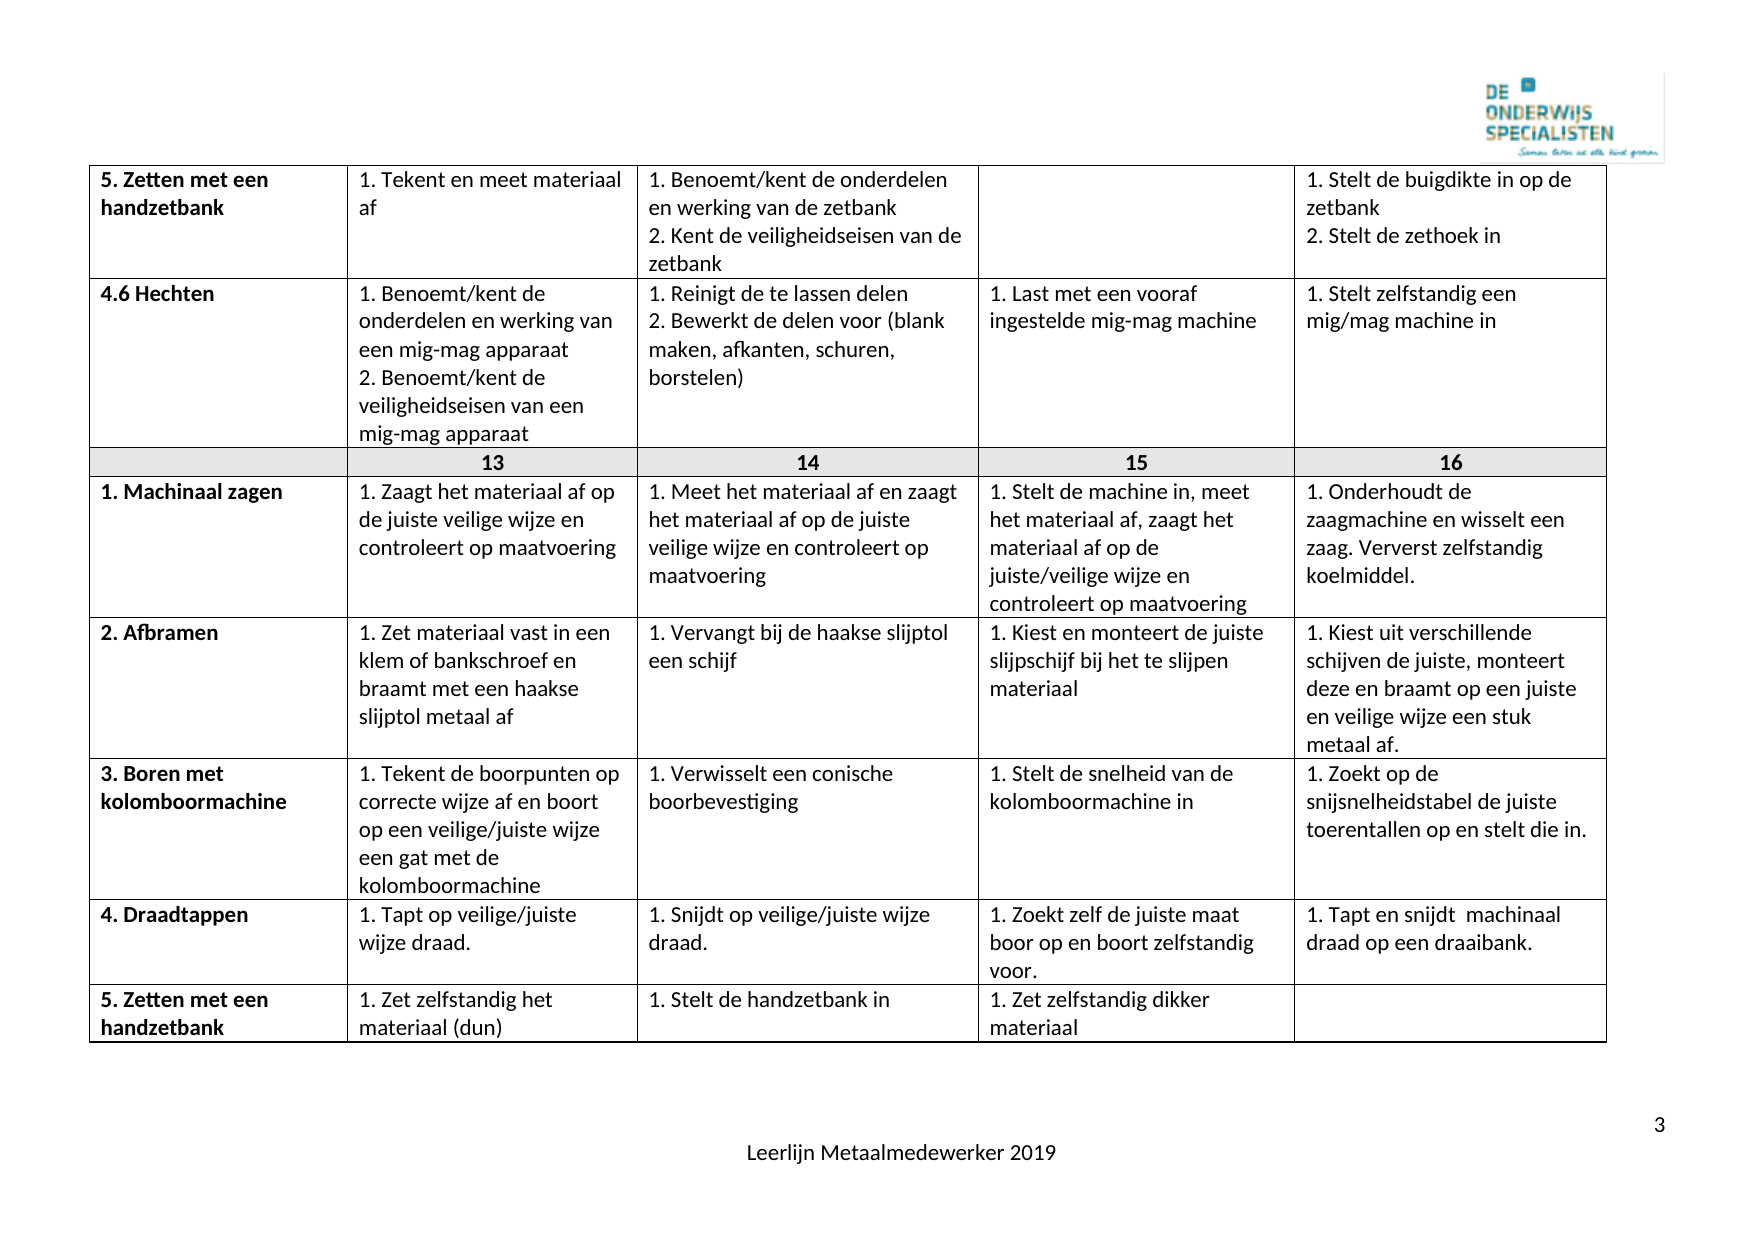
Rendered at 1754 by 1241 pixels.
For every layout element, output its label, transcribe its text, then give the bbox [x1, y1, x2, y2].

table_cell 4. Draadtappen [90, 900, 347, 984]
picture [1479, 73, 1666, 165]
table_cell [979, 166, 1294, 278]
table_cell 1. Stelt de snelheid van de kolomboormachine in [979, 759, 1294, 899]
table_cell 1. Onderhoudt de zaagmachine en wisselt een zaag. Ververst zelfstandig koelmiddel. [1295, 477, 1606, 617]
table_cell 1. Zet zelfstandig het materiaal (dun) [348, 985, 637, 1041]
table_cell [1295, 985, 1606, 1041]
table_cell 1. Kiest en monteert de juiste slijpschijf bij het te slijpen materiaal [979, 618, 1294, 758]
table_cell 1. Zet materiaal vast in een klem of bankschroef en braamt met een haakse slijptol metaal af [348, 618, 637, 758]
table_cell 2. Afbramen [90, 618, 347, 758]
table_cell 1. Kiest uit verschillende schijven de juiste, monteert deze en braamt op een juiste en veilige wijze een stuk metaal af. [1295, 618, 1606, 758]
table_cell 1. Vervangt bij de haakse slijptol een schijf [638, 618, 978, 758]
table_cell 13 [348, 448, 637, 476]
table_cell 1. Zet zelfstandig dikker materiaal [979, 985, 1294, 1041]
table_cell [90, 448, 347, 476]
table_cell 14 [638, 448, 978, 476]
table_cell 1. Reinigt de te lassen delen 2. Bewerkt de delen voor (blank maken, afkanten, schuren, borstelen) [638, 279, 978, 447]
table_cell 1. Last met een vooraf ingestelde mig-mag machine [979, 279, 1294, 447]
table_cell 4.6 Hechten [90, 279, 347, 447]
table_cell 1. Zaagt het materiaal af op de juiste veilige wijze en controleert op maatvoering [348, 477, 637, 617]
table_cell 1. Stelt de buigdikte in op de zetbank 2. Stelt de zethoek in [1295, 166, 1606, 278]
table_cell 1. Snijdt op veilige/juiste wijze draad. [638, 900, 978, 984]
table_cell 1. Verwisselt een conische boorbevestiging [638, 759, 978, 899]
table_cell 1. Benoemt/kent de onderdelen en werking van een mig-mag apparaat 2. Benoemt/kent de veiligheidseisen van een mig-mag apparaat [348, 279, 637, 447]
table_cell 1. Machinaal zagen [90, 477, 347, 617]
table_cell 1. Benoemt/kent de onderdelen en werking van de zetbank 2. Kent de veiligheidseisen van de zetbank [638, 166, 978, 278]
table_cell 3. Boren met kolomboormachine [90, 759, 347, 899]
table_cell 5. Zetten met een handzetbank [90, 166, 347, 278]
table_cell 1. Tapt op veilige/juiste wijze draad. [348, 900, 637, 984]
table_cell 5. Zetten met een handzetbank [90, 985, 347, 1041]
table_cell 1. Stelt zelfstandig een mig/mag machine in [1295, 279, 1606, 447]
table_cell 1. Meet het materiaal af en zaagt het materiaal af op de juiste veilige wijze en controleert op maatvoering [638, 477, 978, 617]
table_cell 1. Tekent en meet materiaal af [348, 166, 637, 278]
table_cell 1. Tekent de boorpunten op correcte wijze af en boort op een veilige/juiste wijze een gat met de kolomboormachine [348, 759, 637, 899]
table_cell 1. Zoekt zelf de juiste maat boor op en boort zelfstandig voor. [979, 900, 1294, 984]
table_cell 1. Stelt de machine in, meet het materiaal af, zaagt het materiaal af op de juiste/veilige wijze en controleert op maatvoering [979, 477, 1294, 617]
table_cell 15 [979, 448, 1294, 476]
table_cell 16 [1295, 448, 1606, 476]
table_cell 1. Zoekt op de snijsnelheidstabel de juiste toerentallen op en stelt die in. [1295, 759, 1606, 899]
table_cell 1. Tapt en snijdt machinaal draad op een draaibank. [1295, 900, 1606, 984]
table_cell 1. Stelt de handzetbank in [638, 985, 978, 1041]
